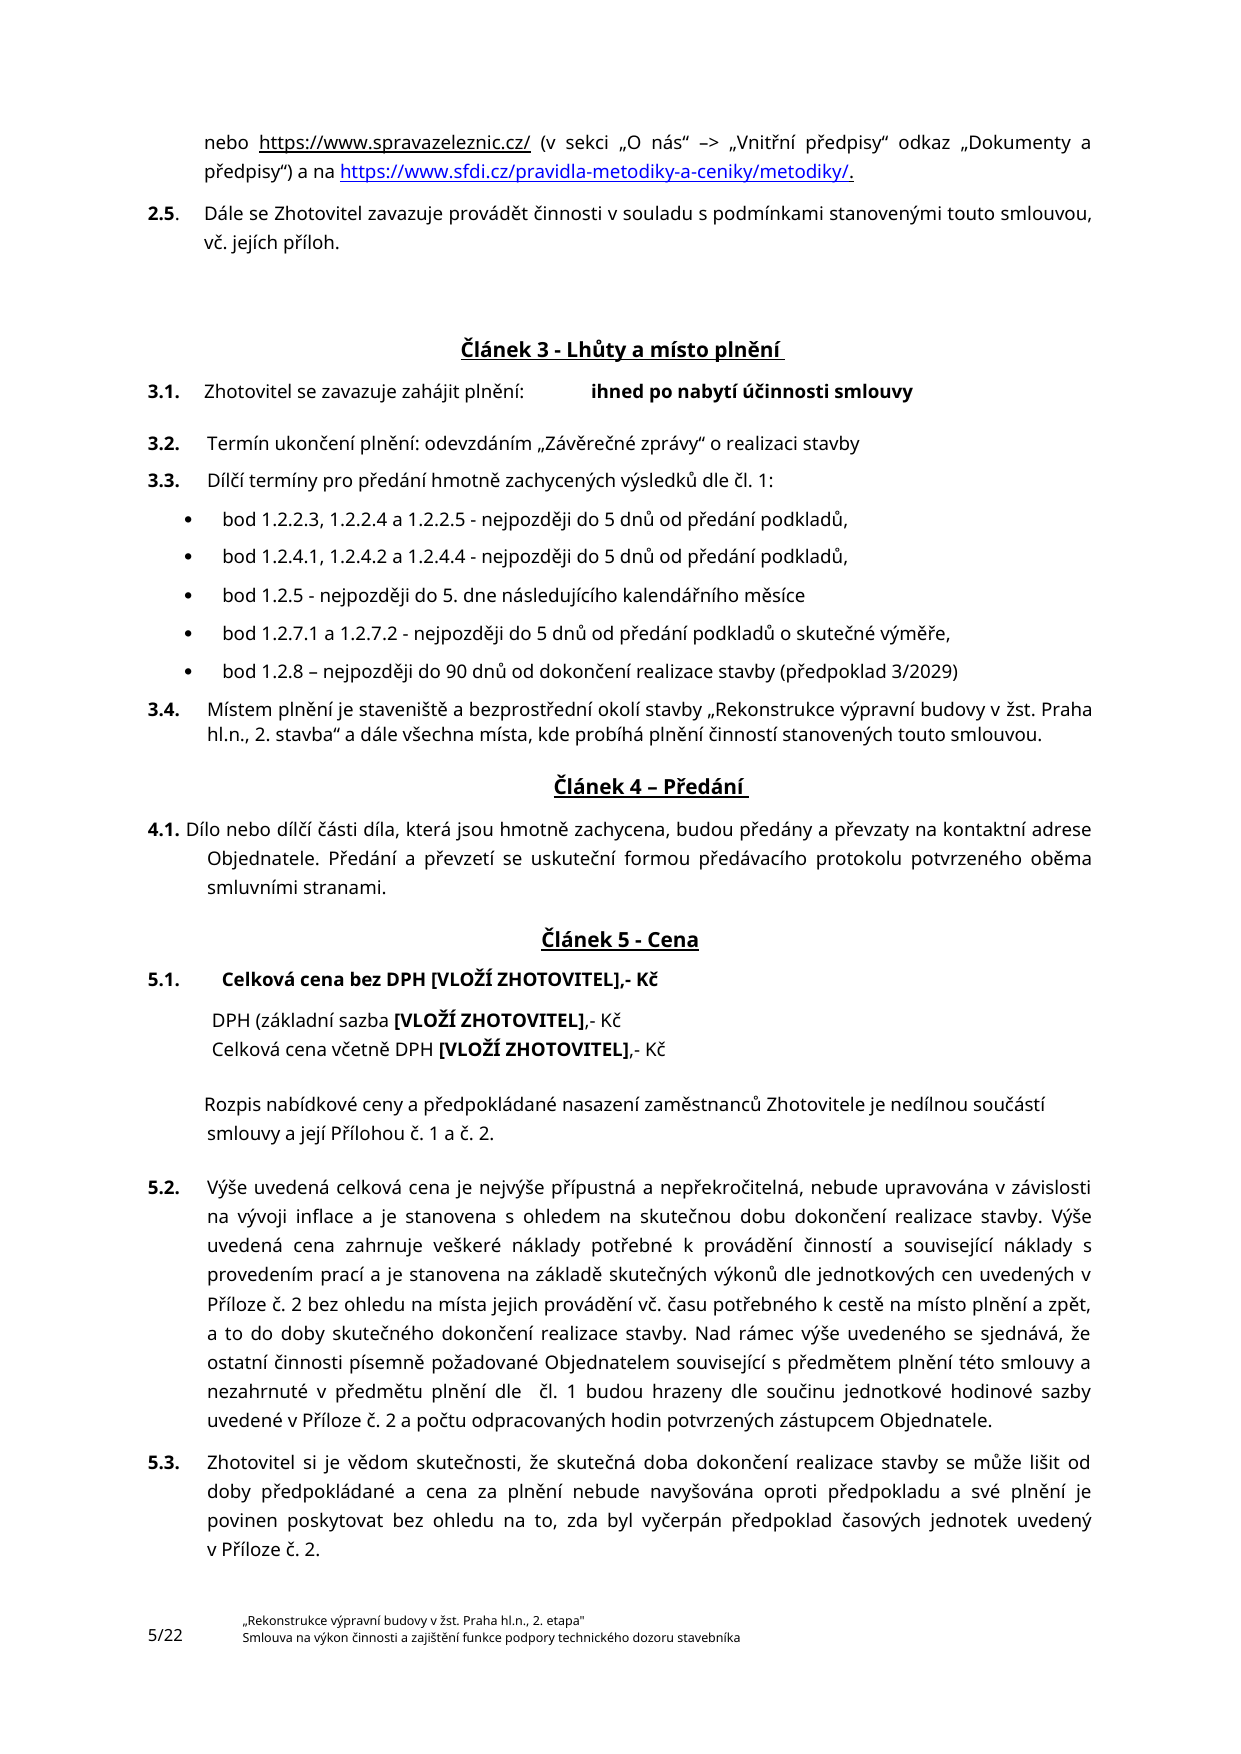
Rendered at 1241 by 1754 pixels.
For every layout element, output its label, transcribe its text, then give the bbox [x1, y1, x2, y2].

list bod 1.2.8 – nejpozději do 90 dnů od dokončení realizace stavby (předpoklad 3/2029) [185, 658, 1092, 683]
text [148, 126, 1092, 185]
text 4.1. Dílo nebo dílčí části díla, která jsou hmotně zachycena, budou předány a převzaty na kontaktní adrese Objednatele. Předání a převzetí se uskuteční formou předávacího protokolu potvrzeného oběma smluvními stranami. [148, 813, 1092, 900]
list bod 1.2.7.1 a 1.2.7.2 - nejpozději do 5 dnů od předání podkladů o skutečné výměře, [185, 620, 1092, 645]
text Celková cena včetně DPH [VLOŽÍ ZHOTOVITEL],- Kč [148, 1033, 1092, 1063]
subtitle Článek 4 – Předání [204, 772, 1092, 800]
text DPH (základní sazba [VLOŽÍ ZHOTOVITEL],- Kč [148, 1004, 1092, 1033]
list bod 1.2.4.1, 1.2.4.2 a 1.2.4.4 - nejpozději do 5 dnů od předání podkladů, [185, 544, 1092, 569]
text 5.3. Zhotovitel si je vědom skutečnosti, že skutečná doba dokončení realizace stavby se může lišit od doby předpokládané a cena za plnění nebude navyšována oproti předpokladu a své plnění je povinen poskytovat bez ohledu na to, zda byl vyčerpán předpoklad časových jednotek uvedený v Příloze č. 2. [148, 1446, 1092, 1563]
text 3.1. Zhotovitel se zavazuje zahájit plnění: ihned po nabytí účinnosti smlouvy [148, 376, 1092, 405]
list bod 1.2.2.3, 1.2.2.4 a 1.2.2.5 - nejpozději do 5 dnů od předání podkladů, [185, 506, 1092, 531]
text 2.5. Dále se Zhotovitel zavazuje provádět činnosti v souladu s podmínkami stanovenými touto smlouvou, vč. jejích příloh. [148, 197, 1092, 256]
text 3.2. Termín ukončení plnění: odevzdáním „Závěrečné zprávy“ o realizaci stavby [148, 430, 1092, 455]
text 3.3. Dílčí termíny pro předání hmotně zachycených výsledků dle čl. 1: [148, 468, 1092, 493]
subtitle Článek 5 - Cena [148, 925, 1092, 954]
text 3.4. Místem plnění je staveniště a bezprostřední okolí stavby „Rekonstrukce výpravní budovy v žst. Praha hl.n., 2. stavba“ a dále všechna místa, kde probíhá plnění činností stanovených touto smlouvou. [148, 696, 1092, 747]
text 5.2. Výše uvedená celková cena je nejvýše přípustná a nepřekročitelná, nebude upravována v závislosti na vývoji inflace a je stanovena s ohledem na skutečnou dobu dokončení realizace stavby. Výše uvedená cena zahrnuje veškeré náklady potřebné k provádění činností a související náklady s provedením prací a je stanovena na základě skutečných výkonů dle jednotkových cen uvedených v Příloze č. 2 bez ohledu na místa jejich provádění vč. času potřebného k cestě na místo plnění a zpět, a to do doby skutečného dokončení realizace stavby. Nad rámec výše uvedeného se sjednává, že ostatní činnosti písemně požadované Objednatelem související s předmětem plnění této smlouvy a nezahrnuté v předmětu plnění dle čl. 1 budou hrazeny dle součinu jednotkové hodinové sazby uvedené v Příloze č. 2 a počtu odpracovaných hodin potvrzených zástupcem Objednatele. [148, 1171, 1092, 1433]
subtitle 5.1. Celková cena bez DPH [VLOŽÍ ZHOTOVITEL],- Kč [148, 966, 1092, 992]
text Rozpis nabídkové ceny a předpokládané nasazení zaměstnanců Zhotovitele je nedílnou součástí smlouvy a její Přílohou č. 1 a č. 2. [148, 1088, 1092, 1146]
subtitle Článek 3 - Lhůty a místo plnění [148, 335, 1092, 363]
list bod 1.2.5 - nejpozději do 5. dne následujícího kalendářního měsíce [185, 582, 1092, 607]
